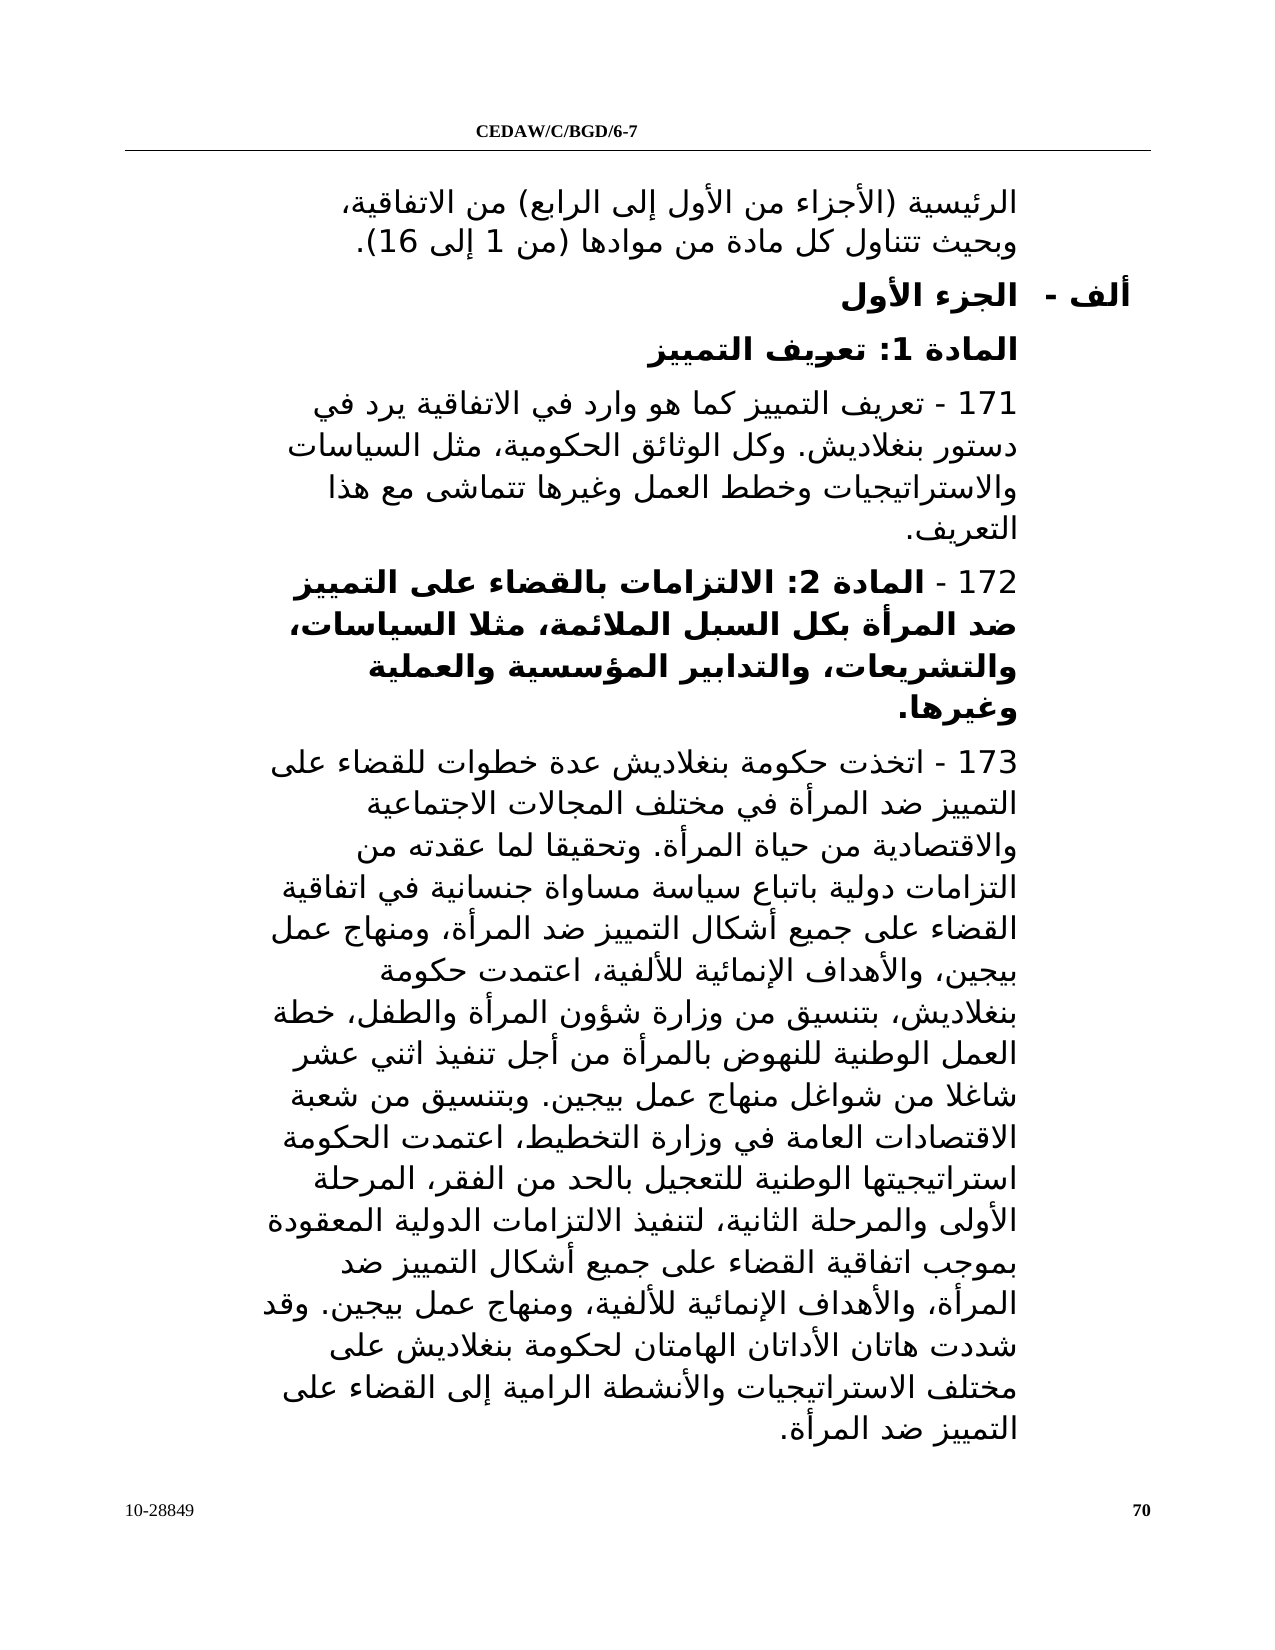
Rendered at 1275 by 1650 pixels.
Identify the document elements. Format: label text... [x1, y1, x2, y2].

text المادة 1: تعريف التمييز [256, 327, 1151, 369]
text 171 - تعريف التمييز كما هو وارد في الاتفاقية يرد في دستور بنغلاديش. وكل الوثائق الحكومية، مثل السياسات والاستراتيجيات وخطط العمل وغيرها تتماشى مع هذا التعريف. [256, 381, 1018, 548]
text 173 - اتخذت حكومة بنغلاديش عدة خطوات للقضاء على التمييز ضد المرأة في مختلف المجالات الاجتماعية والاقتصادية من حياة المرأة. وتحقيقا لما عقدته من التزامات دولية باتباع سياسة مساواة جنسانية في اتفاقية القضاء على جميع أشكال التمييز ضد المرأة، ومنهاج عمل بيجين، والأهداف الإنمائية للألفية، اعتمدت حكومة بنغلاديش، بتنسيق من وزارة شؤون المرأة والطفل، خطة العمل الوطنية للنهوض بالمرأة من أجل تنفيذ اثني عشر شاغلا من شواغل منهاج عمل بيجين. وبتنسيق من شعبة الاقتصادات العامة في وزارة التخطيط، اعتمدت الحكومة استراتيجيتها الوطنية للتعجيل بالحد من الفقر، المرحلة الأولى والمرحلة الثانية، لتنفيذ الالتزامات الدولية المعقودة بموجب اتفاقية القضاء على جميع أشكال التمييز ضد المرأة، والأهداف الإنمائية للألفية، ومنهاج عمل بيجين. وقد شددت هاتان الأداتان الهامتان لحكومة بنغلاديش على مختلف الاستراتيجيات والأنشطة الرامية إلى القضاء على التمييز ضد المرأة. [256, 740, 1018, 1448]
text ألف - الجزء الأول [256, 273, 1151, 315]
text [256, 181, 1018, 261]
text 172 - المادة 2: الالتزامات بالقضاء على التمييز ضد المرأة بكل السبل الملائمة، مثلا السياسات، والتشريعات، والتدابير المؤسسية والعملية وغيرها. [256, 561, 1018, 727]
